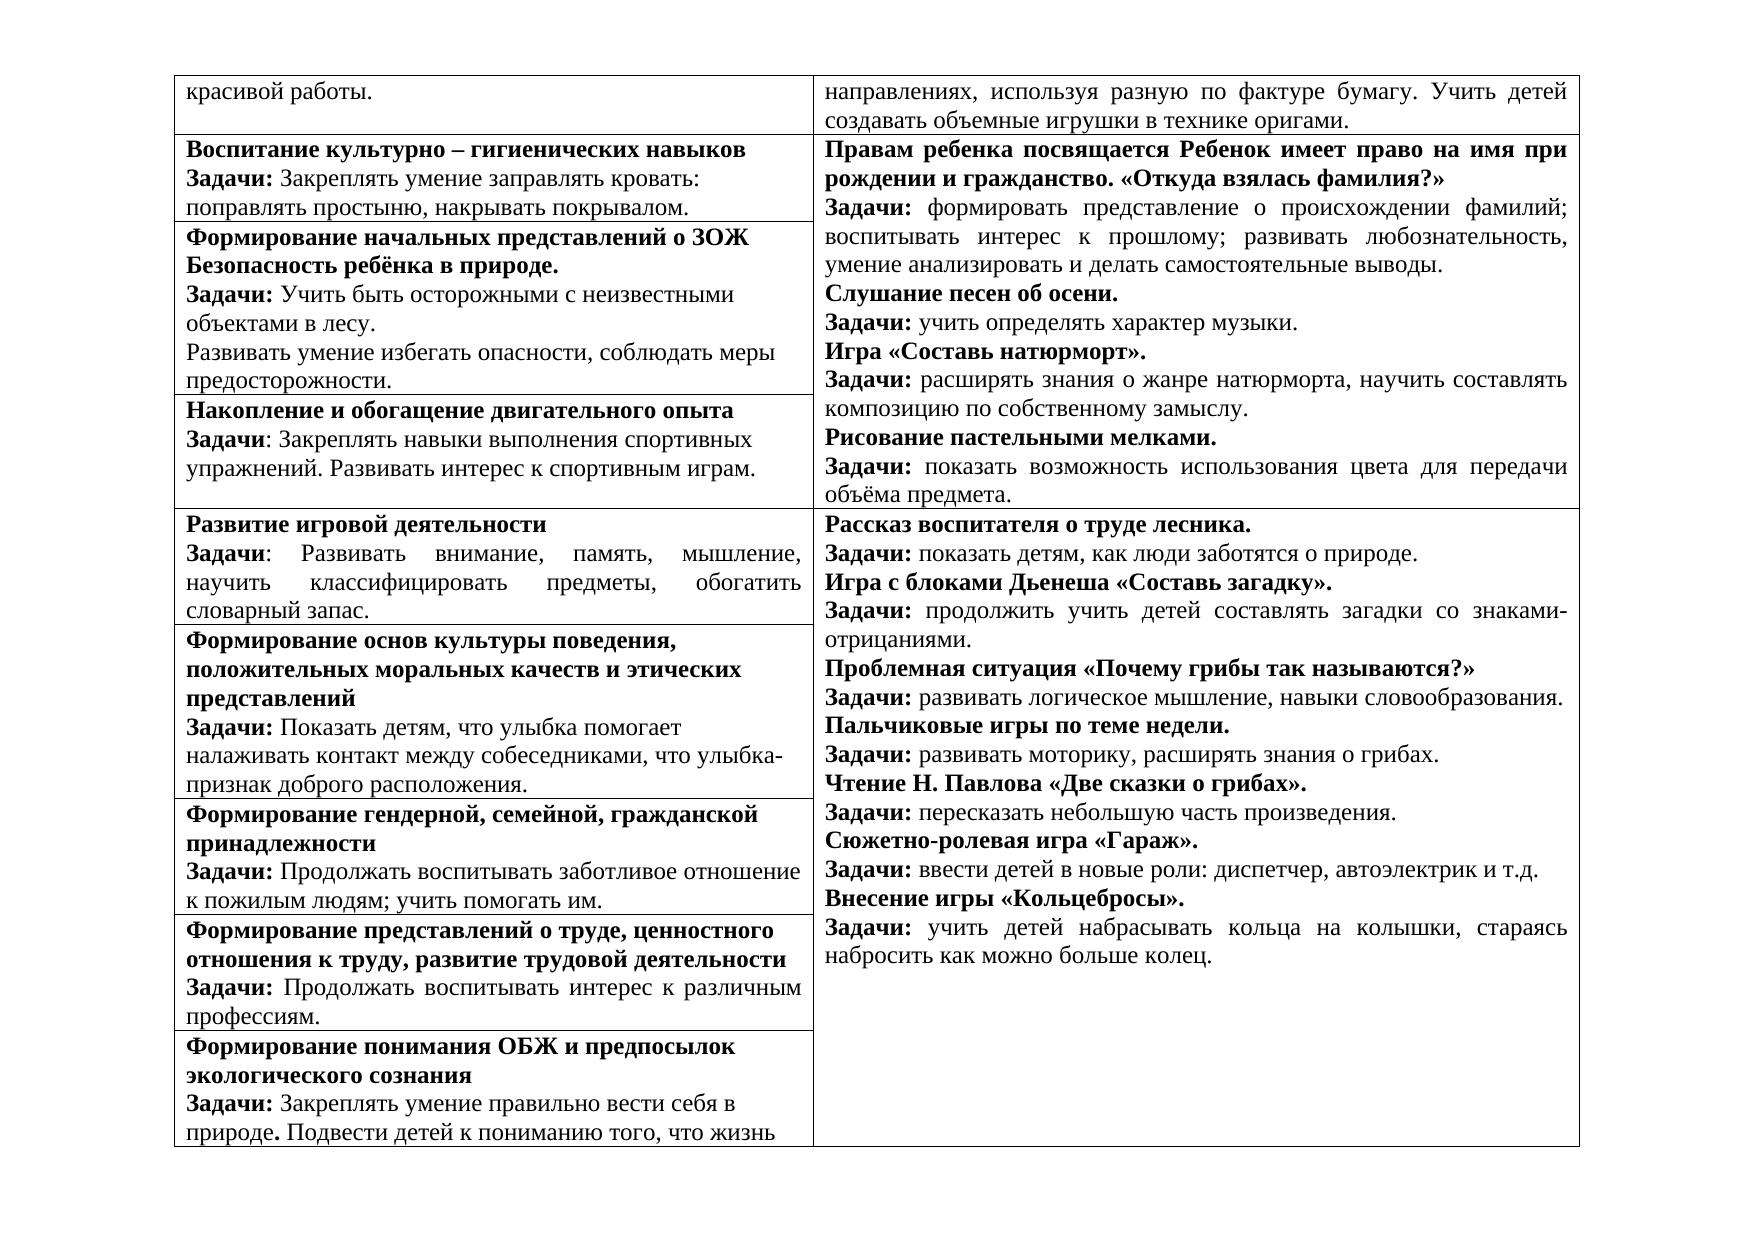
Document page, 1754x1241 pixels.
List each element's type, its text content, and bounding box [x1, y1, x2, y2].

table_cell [175, 1031, 813, 1146]
table_cell Формирование основ культуры поведения, положительных моральных качеств и этических представлений Задачи: Показать детям, что улыбка помогает налаживать контакт между собеседниками, что улыбка-признак доброго расположения. [175, 625, 813, 798]
table_cell Формирование гендерной, семейной, гражданской принадлежности Задачи: Продолжать воспитывать заботливое отношение к пожилым людям; учить помогать им. [175, 799, 813, 914]
table_cell Формирование начальных представлений о ЗОЖ Безопасность ребёнка в природе. Задачи: Учить быть осторожными с неизвестными объектами в лесу. Развивать умение избегать опасности, соблюдать меры предосторожности. [175, 222, 813, 394]
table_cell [814, 76, 1579, 133]
table_cell Воспитание культурно – гигиенических навыков Задачи: Закреплять умение заправлять кровать: поправлять простыню, накрывать покрывалом. [175, 135, 813, 221]
table_cell Развитие игровой деятельности Задачи: Развивать внимание, память, мышление, научить классифицировать предметы, обогатить словарный запас. [175, 509, 813, 624]
table_cell Правам ребенка посвящается Ребенок имеет право на имя при рождении и гражданство. «Откуда взялась фамилия?» Задачи: формировать представление о происхождении фамилий; воспитывать интерес к прошлому; развивать любознательность, умение анализировать и делать самостоятельные выводы. Слушание песен об осени. Задачи: учить определять характер музыки. Игра «Составь натюрморт». Задачи: расширять знания о жанре натюрморта, научить составлять композицию по собственному замыслу. Рисование пастельными мелками. Задачи: показать возможность использования цвета для передачи объёма предмета. [814, 135, 1579, 508]
table_cell Рассказ воспитателя о труде лесника. Задачи: показать детям, как люди заботятся о природе. Игра с блоками Дьенеша «Составь загадку». Задачи: продолжить учить детей составлять загадки со знаками-отрицаниями. Проблемная ситуация «Почему грибы так называются?» Задачи: развивать логическое мышление, навыки словообразования. Пальчиковые игры по теме недели. Задачи: развивать моторику, расширять знания о грибах. Чтение Н. Павлова «Две сказки о грибах». Задачи: пересказать небольшую часть произведения. Сюжетно-ролевая игра «Гараж». Задачи: ввести детей в новые роли: диспетчер, автоэлектрик и т.д. Внесение игры «Кольцебросы». Задачи: учить детей набрасывать кольца на колышки, стараясь набросить как можно больше колец. [814, 509, 1579, 1146]
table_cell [175, 76, 813, 133]
table_cell Формирование представлений о труде, ценностного отношения к труду, развитие трудовой деятельности Задачи: Продолжать воспитывать интерес к различным профессиям. [175, 915, 813, 1030]
table_cell Накопление и обогащение двигательного опыта Задачи: Закреплять навыки выполнения спортивных упражнений. Развивать интерес к спортивным играм. [175, 395, 813, 508]
